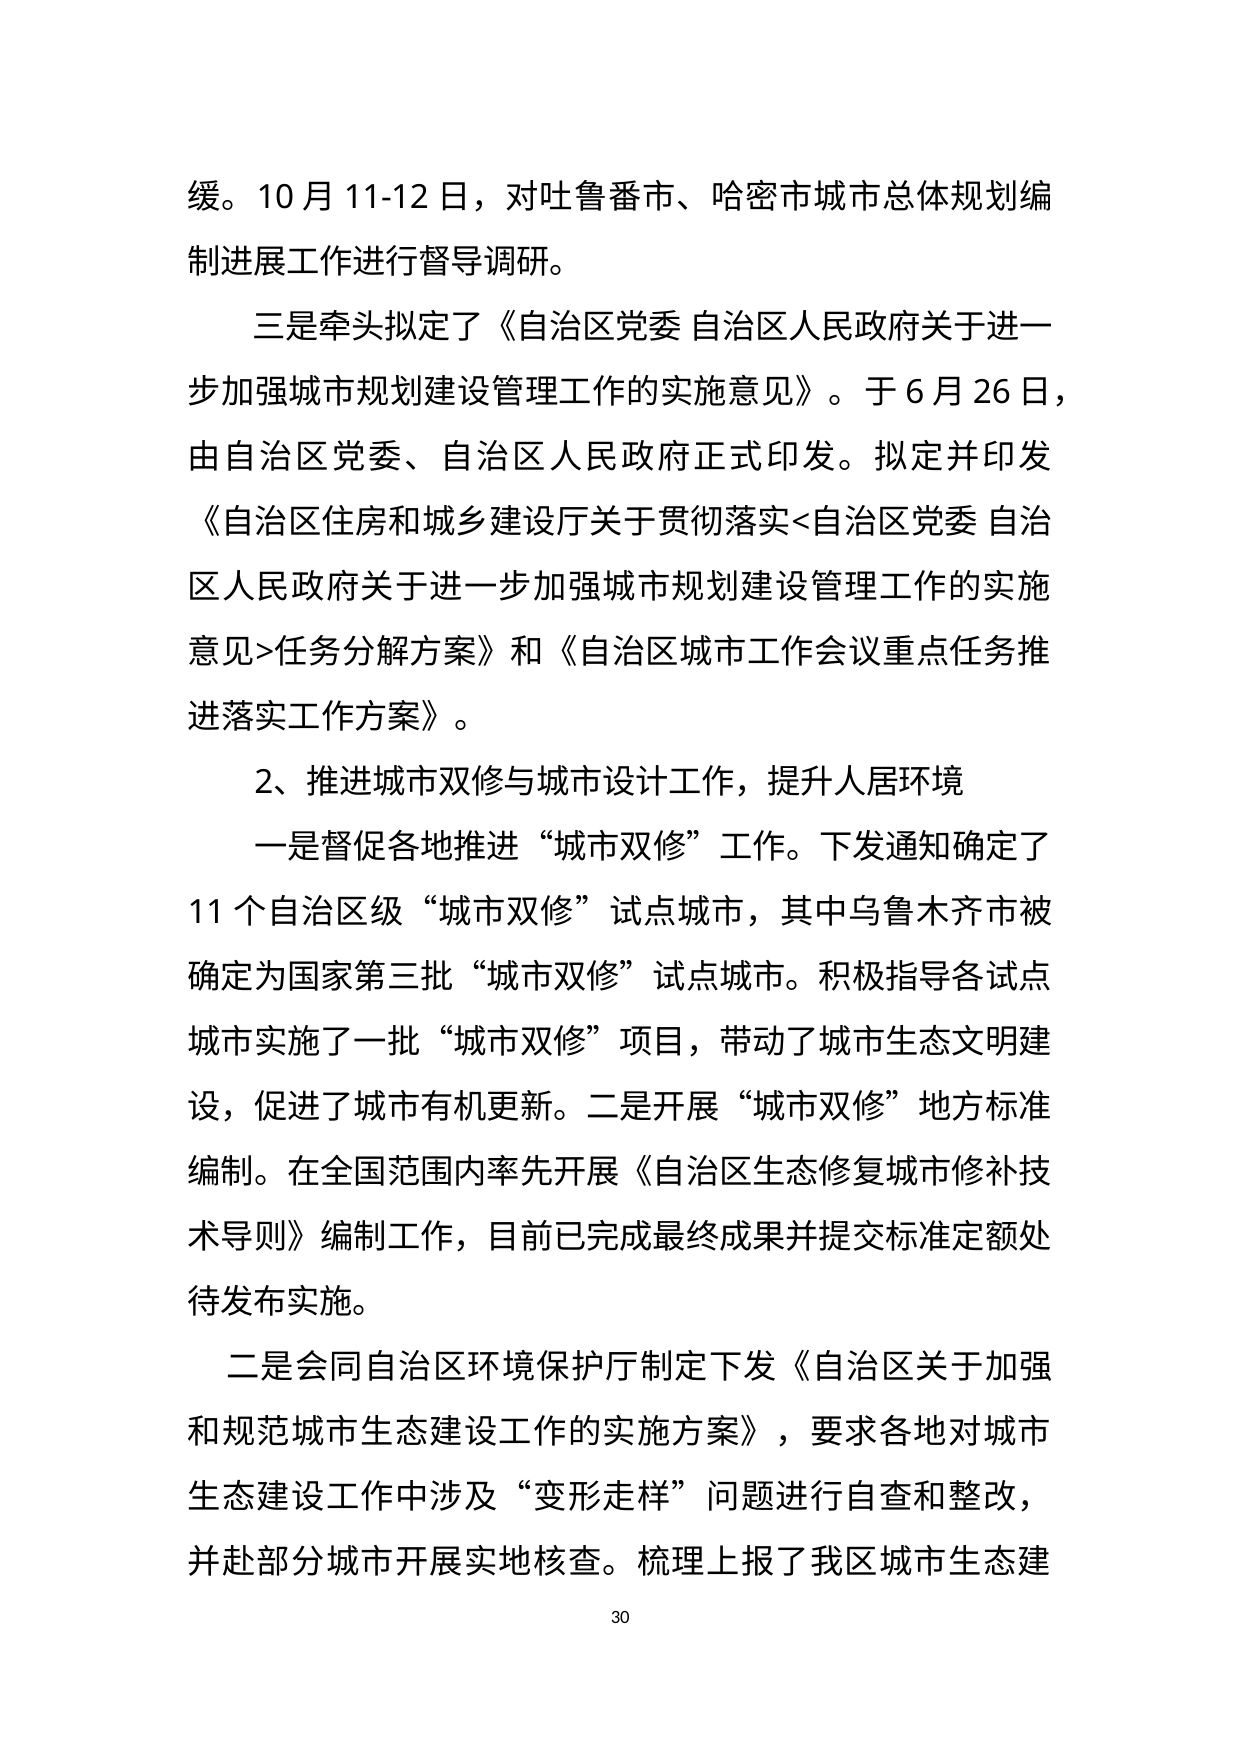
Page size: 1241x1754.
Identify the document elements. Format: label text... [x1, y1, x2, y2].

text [187, 162, 1053, 292]
text 三是牵头拟定了《自治区党委 自治区人民政府关于进一步加强城市规划建设管理工作的实施意见》。于6月26日，由自治区党委、自治区人民政府正式印发。拟定并印发《自治区住房和城乡建设厅关于贯彻落实<自治区党委 自治区人民政府关于进一步加强城市规划建设管理工作的实施意见>任务分解方案》和《自治区城市工作会议重点任务推进落实工作方案》。 [187, 292, 1053, 747]
text 2、推进城市双修与城市设计工作，提升人居环境 [187, 747, 1053, 812]
text 一是督促各地推进“城市双修”工作。下发通知确定了11个自治区级“城市双修”试点城市，其中乌鲁木齐市被确定为国家第三批“城市双修”试点城市。积极指导各试点城市实施了一批“城市双修”项目，带动了城市生态文明建设，促进了城市有机更新。二是开展“城市双修”地方标准编制。在全国范围内率先开展《自治区生态修复城市修补技术导则》编制工作，目前已完成最终成果并提交标准定额处待发布实施。 [187, 812, 1053, 1332]
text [187, 1332, 1053, 1592]
